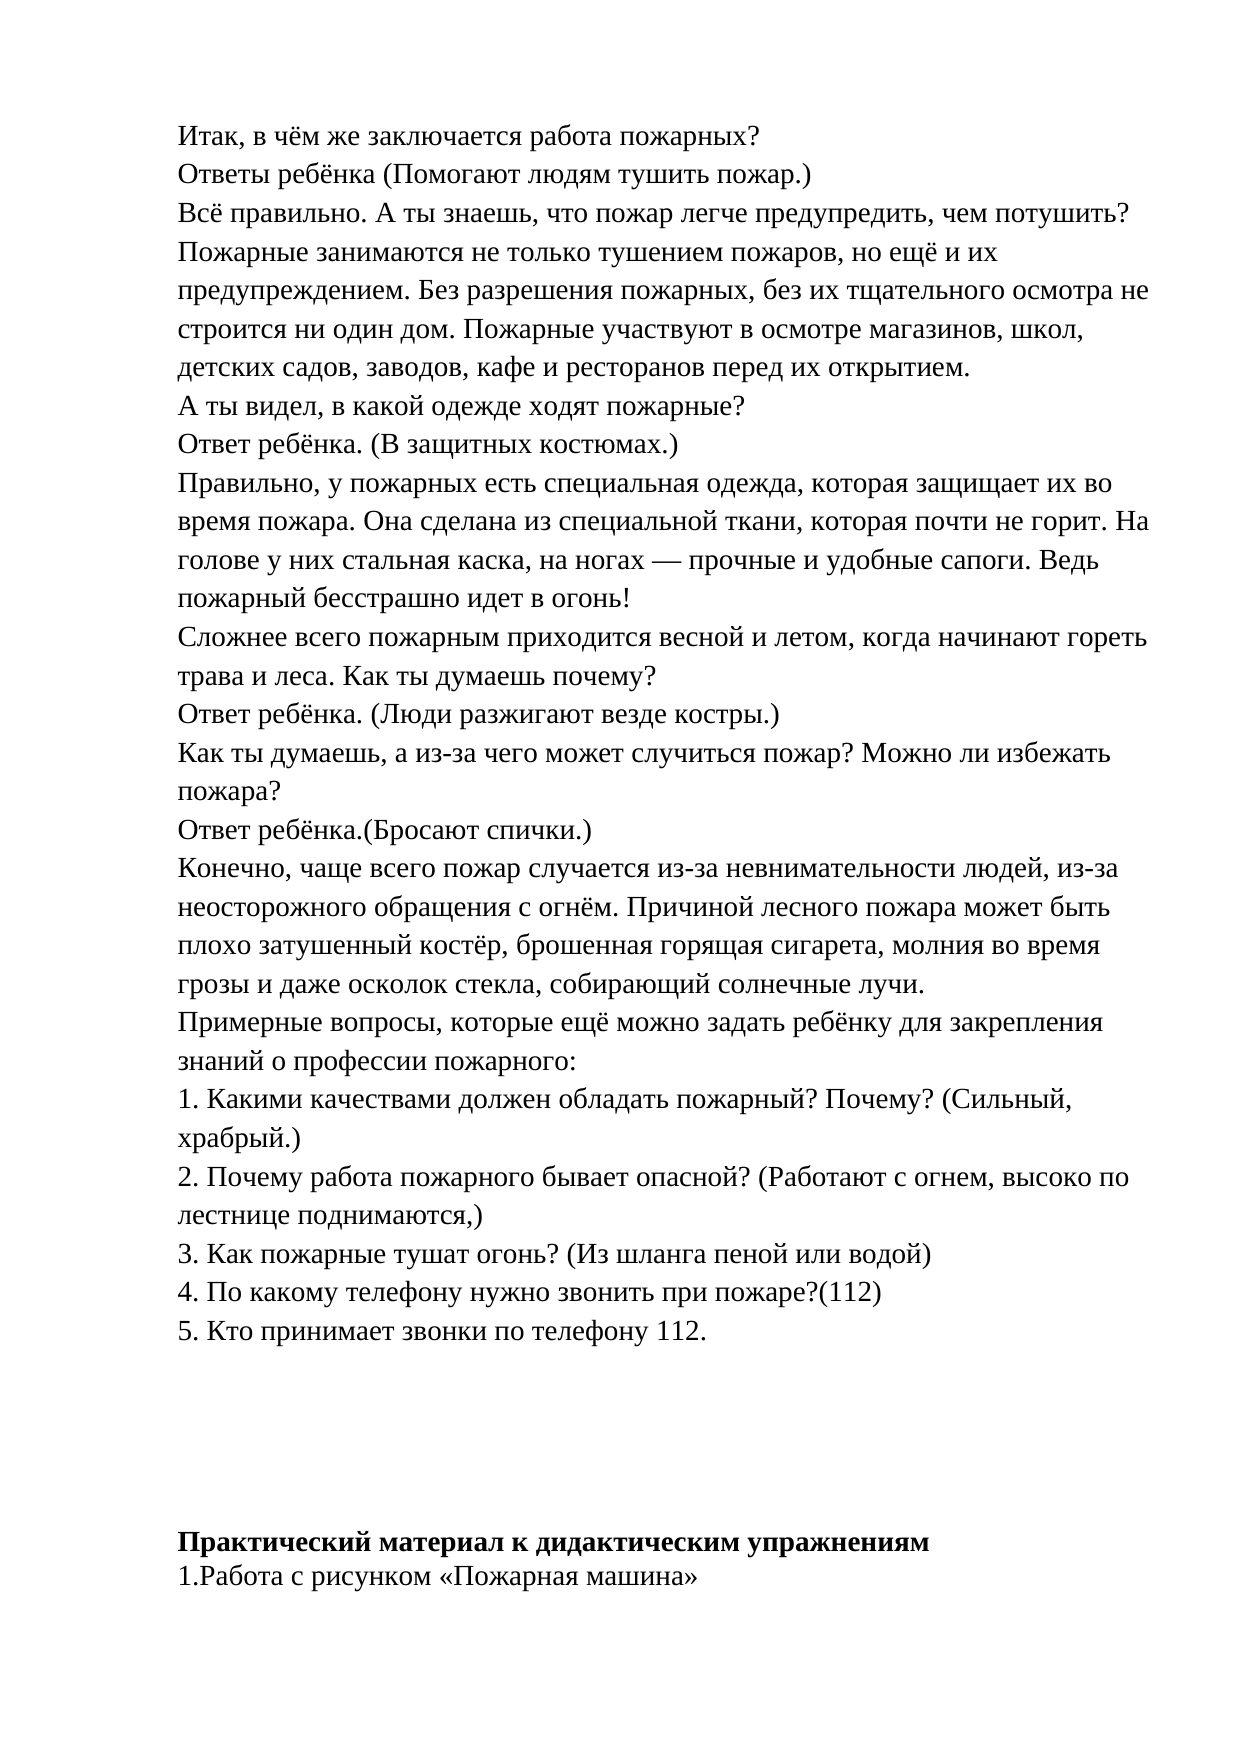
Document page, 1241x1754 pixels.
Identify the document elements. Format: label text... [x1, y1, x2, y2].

text Практический материал к дидактическим упражнениям [177, 1524, 1152, 1558]
text 4. По какому телефону нужно звонить при пожаре?(112) [177, 1274, 1152, 1308]
text Всё правильно. А ты знаешь, что пожар легче предупредить, чем потушить? Пожарные занимаются не только тушением пожаров, но ещё и их предупреждением. Без разрешения пожарных, без их тщательного осмотра не строится ни один дом. Пожарные участвуют в осмотре магазинов, школ, детских садов, заводов, кафе и ресторанов перед их открытием. [177, 195, 1152, 383]
text 2. Почему работа пожарного бывает опасной? (Работают с огнем, высоко по лестнице поднимаются,) [177, 1159, 1152, 1231]
text Сложнее всего пожарным приходится весной и летом, когда начинают гореть трава и леса. Как ты думаешь почему? [177, 619, 1152, 691]
text Примерные вопросы, которые ещё можно задать ребёнку для закрепления знаний о профессии пожарного: [177, 1004, 1152, 1077]
text 5. Кто принимает звонки по телефону 112. [177, 1313, 1152, 1346]
text 1.Работа с рисунком «Пожарная машина» [177, 1558, 1152, 1591]
text Правильно, у пожарных есть специальная одежда, которая защищает их во время пожара. Она сделана из специальной ткани, которая почти не горит. На голове у них стальная каска, на ногах — прочные и удобные сапоги. Ведь пожарный бесстрашно идет в огонь! [177, 465, 1152, 614]
text Ответы ребёнка (Помогают людям тушить пожар.) [177, 157, 1152, 190]
text Итак, в чём же заключается работа пожарных? [177, 118, 1152, 152]
text Как ты думаешь, а из-за чего может случиться пожар? Можно ли избежать пожара? [177, 735, 1152, 807]
text Ответ ребёнка.(Бросают спички.) [177, 812, 1152, 845]
text А ты видел, в какой одежде ходят пожарные? [177, 388, 1152, 421]
text Ответ ребёнка. (Люди разжигают везде костры.) [177, 696, 1152, 730]
text Ответ ребёнка. (В защитных костюмах.) [177, 426, 1152, 460]
text Конечно, чаще всего пожар случается из-за невнимательности людей, из-за неосторожного обращения с огнём. Причиной лесного пожара может быть плохо затушенный костёр, брошенная горящая сигарета, молния во время грозы и даже осколок стекла, собирающий солнечные лучи. [177, 850, 1152, 999]
text 1. Какими качествами должен обладать пожарный? Почему? (Сильный, храбрый.) [177, 1082, 1152, 1154]
text 3. Как пожарные тушат огонь? (Из шланга пеной или водой) [177, 1236, 1152, 1269]
